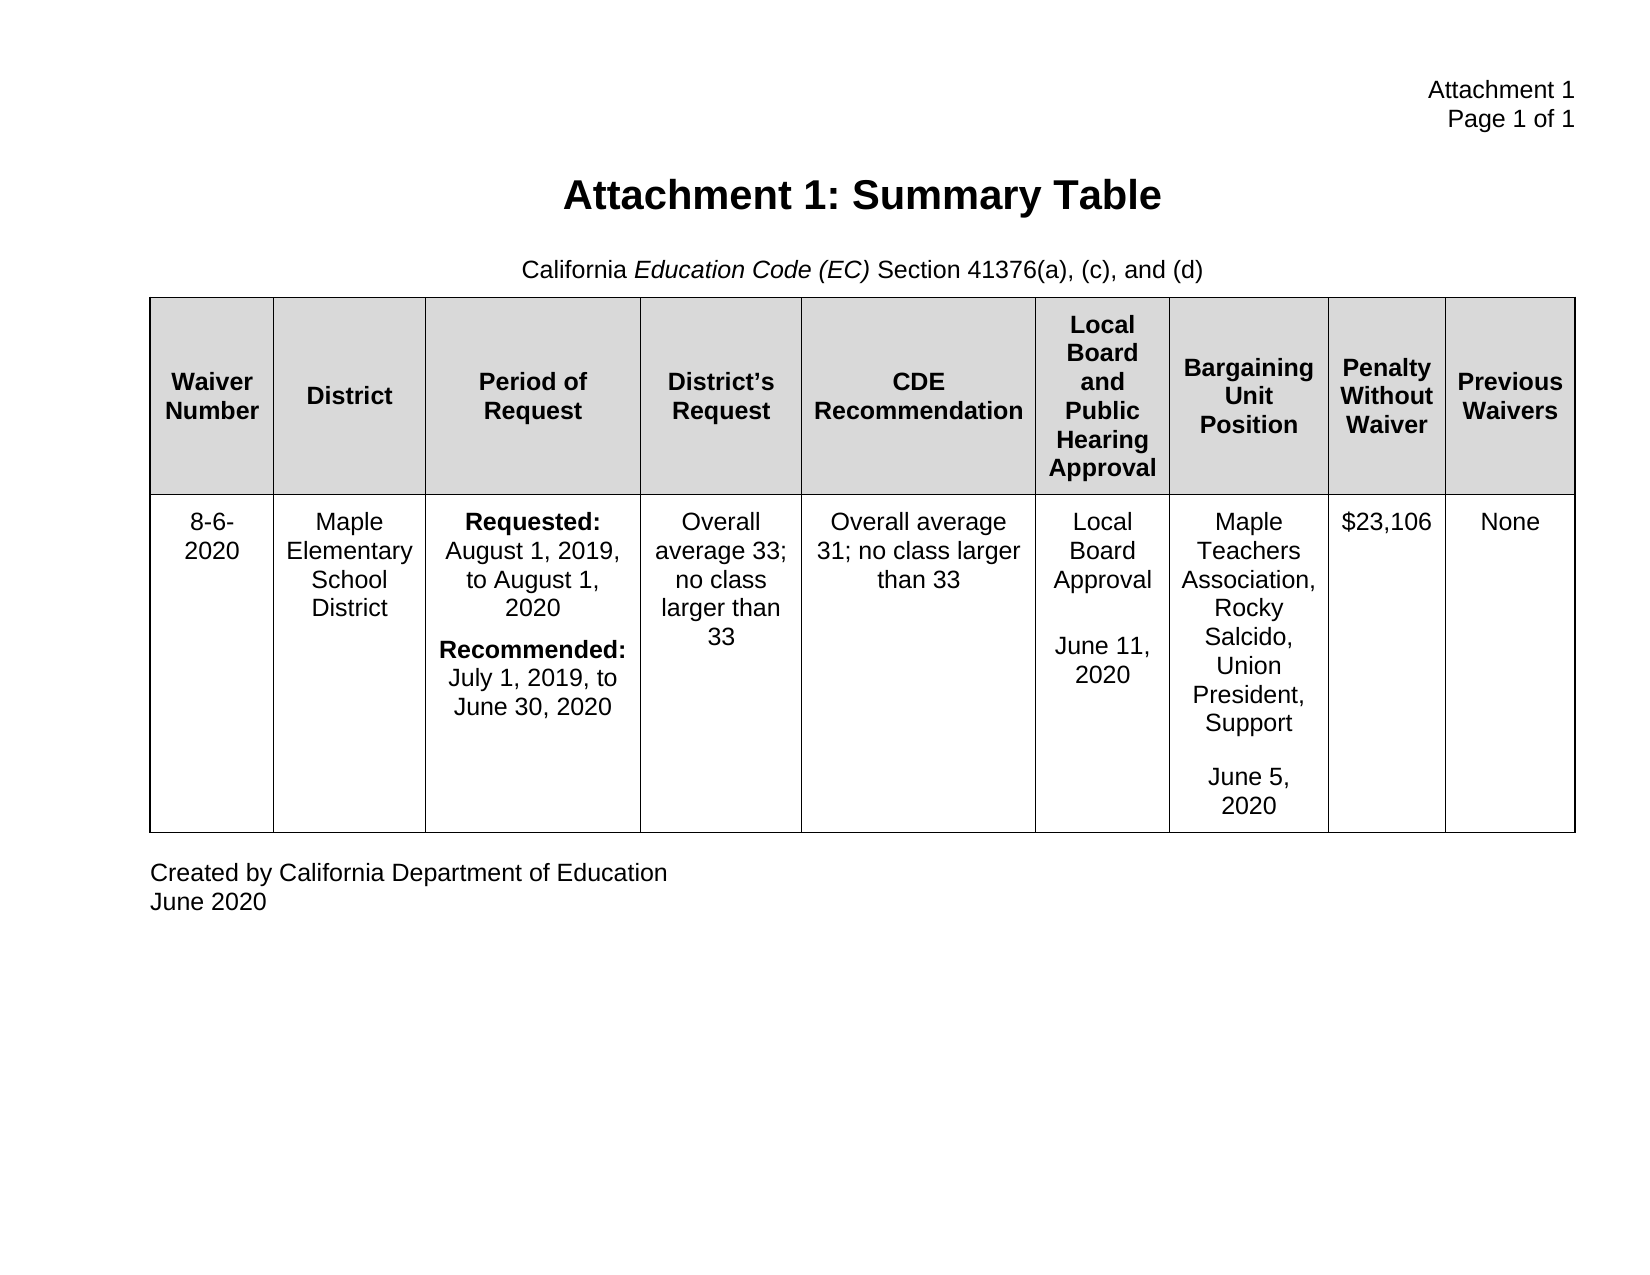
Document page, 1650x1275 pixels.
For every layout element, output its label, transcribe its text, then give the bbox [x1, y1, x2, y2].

text Created by California Department of Education June 2020 [150, 858, 1575, 915]
table_header CDE Recommendation [802, 298, 1035, 494]
table_cell Maple Teachers Association, Rocky Salcido, Union President, Support June 5, 2020 [1170, 495, 1328, 832]
table_cell None [1446, 495, 1574, 832]
table_cell 8-6-2020 [151, 495, 273, 832]
subtitle Attachment 1: Summary Table [150, 170, 1575, 218]
table_header Penalty Without Waiver [1329, 298, 1445, 494]
table_header District [274, 298, 425, 494]
table_cell Overall average 31; no class larger than 33 [802, 495, 1035, 832]
table_cell Local Board Approval June 11, 2020 [1036, 495, 1169, 832]
text California Education Code (EC) Section 41376(a), (c), and (d) [150, 255, 1575, 284]
table_header Previous Waivers [1446, 298, 1574, 494]
table_header Bargaining Unit Position [1170, 298, 1328, 494]
table_header District’s Request [641, 298, 801, 494]
table_cell Requested: August 1, 2019, to August 1, 2020 Recommended: July 1, 2019, to June 30, 2020 [426, 495, 640, 832]
table_cell Overall average 33; no class larger than 33 [641, 495, 801, 832]
table_header Local Board and Public Hearing Approval [1036, 298, 1169, 494]
table_cell $23,106 [1329, 495, 1445, 832]
table_header Waiver Number [151, 298, 273, 494]
table_cell Maple Elementary School District [274, 495, 425, 832]
table_header Period of Request [426, 298, 640, 494]
